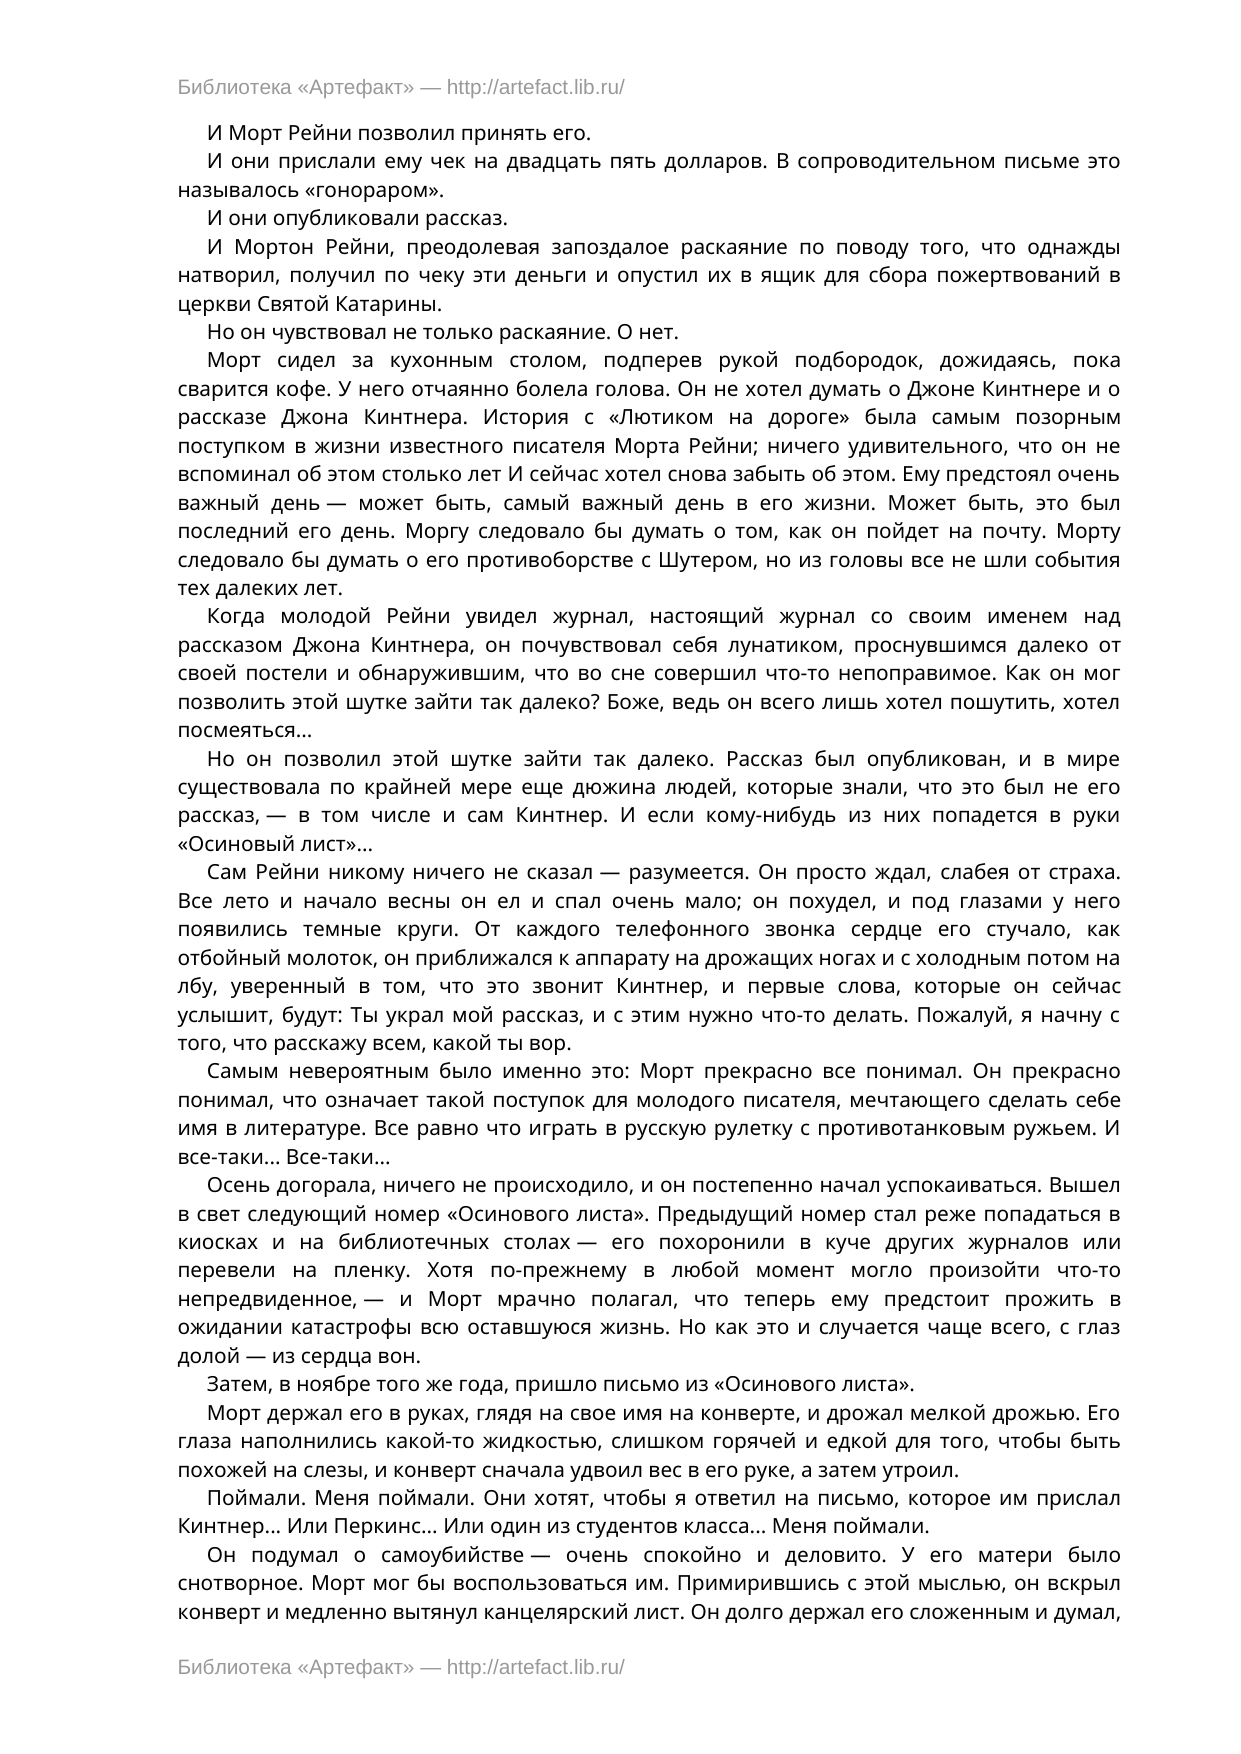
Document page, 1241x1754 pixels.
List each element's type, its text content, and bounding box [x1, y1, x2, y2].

text Самым невероятным было именно это: Морт прекрасно все понимал. Он прекрасно понимал, что означает такой поступок для молодого писателя, мечтающего сделать себе имя в литературе. Все равно что играть в русскую рулетку с противотанковым ружьем. И все-таки... Все-таки... [177, 1057, 1122, 1170]
text И Морт Рейни позволил принять его. [177, 118, 1122, 147]
text Когда молодой Рейни увидел журнал, настоящий журнал со своим именем над рассказом Джона Кинтнера, он почувствовал себя лунатиком, проснувшимся далеко от своей постели и обнаружившим, что во сне совершил что-то непоправимое. Как он мог позволить этой шутке зайти так далеко? Боже, ведь он всего лишь хотел пошутить, хотел посмеяться... [177, 602, 1122, 744]
text И Мортон Рейни, преодолевая запоздалое раскаяние по поводу того, что однажды натворил, получил по чеку эти деньги и опустил их в ящик для сбора пожертвований в церкви Святой Катарины. [177, 232, 1122, 317]
text Осень догорала, ничего не происходило, и он постепенно начал успокаиваться. Вышел в свет следующий номер «Осинового листа». Предыдущий номер стал реже попадаться в киосках и на библиотечных столах — его похоронили в куче других журналов или перевели на пленку. Хотя по-прежнему в любой момент могло произойти что-то непредвиденное, — и Морт мрачно полагал, что теперь ему предстоит прожить в ожидании катастрофы всю оставшуюся жизнь. Но как это и случается чаще всего, с глаз долой — из сердца вон. [177, 1170, 1122, 1369]
text Но он позволил этой шутке зайти так далеко. Рассказ был опубликован, и в мире существовала по крайней мере еще дюжина людей, которые знали, что это был не его рассказ, — в том числе и сам Кинтнер. И если кому-нибудь из них попадется в руки «Осиновый лист»... [177, 744, 1122, 857]
text Сам Рейни никому ничего не сказал — разумеется. Он просто ждал, слабея от страха. Все лето и начало весны он ел и спал очень мало; он похудел, и под глазами у него появились темные круги. От каждого телефонного звонка сердце его стучало, как отбойный молоток, он приближался к аппарату на дрожащих ногах и с холодным потом на лбу, уверенный в том, что это звонит Кинтнер, и первые слова, которые он сейчас услышит, будут: Ты украл мой рассказ, и с этим нужно что-то делать. Пожалуй, я начну с того, что расскажу всем, какой ты вор. [177, 857, 1122, 1057]
text Поймали. Меня поймали. Они хотят, чтобы я ответил на письмо, которое им прислал Кинтнер... Или Перкинс... Или один из студентов класса... Меня поймали. [177, 1483, 1122, 1540]
text Морт держал его в руках, глядя на свое имя на конверте, и дрожал мелкой дрожью. Его глаза наполнились какой-то жидкостью, слишком горячей и едкой для того, чтобы быть похожей на слезы, и конверт сначала удвоил вес в его руке, а затем утроил. [177, 1398, 1122, 1483]
text Но он чувствовал не только раскаяние. О нет. [177, 317, 1122, 346]
text Затем, в ноябре того же года, пришло письмо из «Осинового листа». [177, 1369, 1122, 1398]
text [177, 1540, 1122, 1625]
text И они опубликовали рассказ. [177, 203, 1122, 232]
text И они прислали ему чек на двадцать пять долларов. В сопроводительном письме это называлось «гонораром». [177, 147, 1122, 203]
text Морт сидел за кухонным столом, подперев рукой подбородок, дожидаясь, пока сварится кофе. У него отчаянно болела голова. Он не хотел думать о Джоне Кинтнере и о рассказе Джона Кинтнера. История с «Лютиком на дороге» была самым позорным поступком в жизни известного писателя Морта Рейни; ничего удивительного, что он не вспоминал об этом столько лет И сейчас хотел снова забыть об этом. Ему предстоял очень важный день — может быть, самый важный день в его жизни. Может быть, это был последний его день. Моргу следовало бы думать о том, как он пойдет на почту. Морту следовало бы думать о его противоборстве с Шутером, но из головы все не шли события тех далеких лет. [177, 346, 1122, 602]
